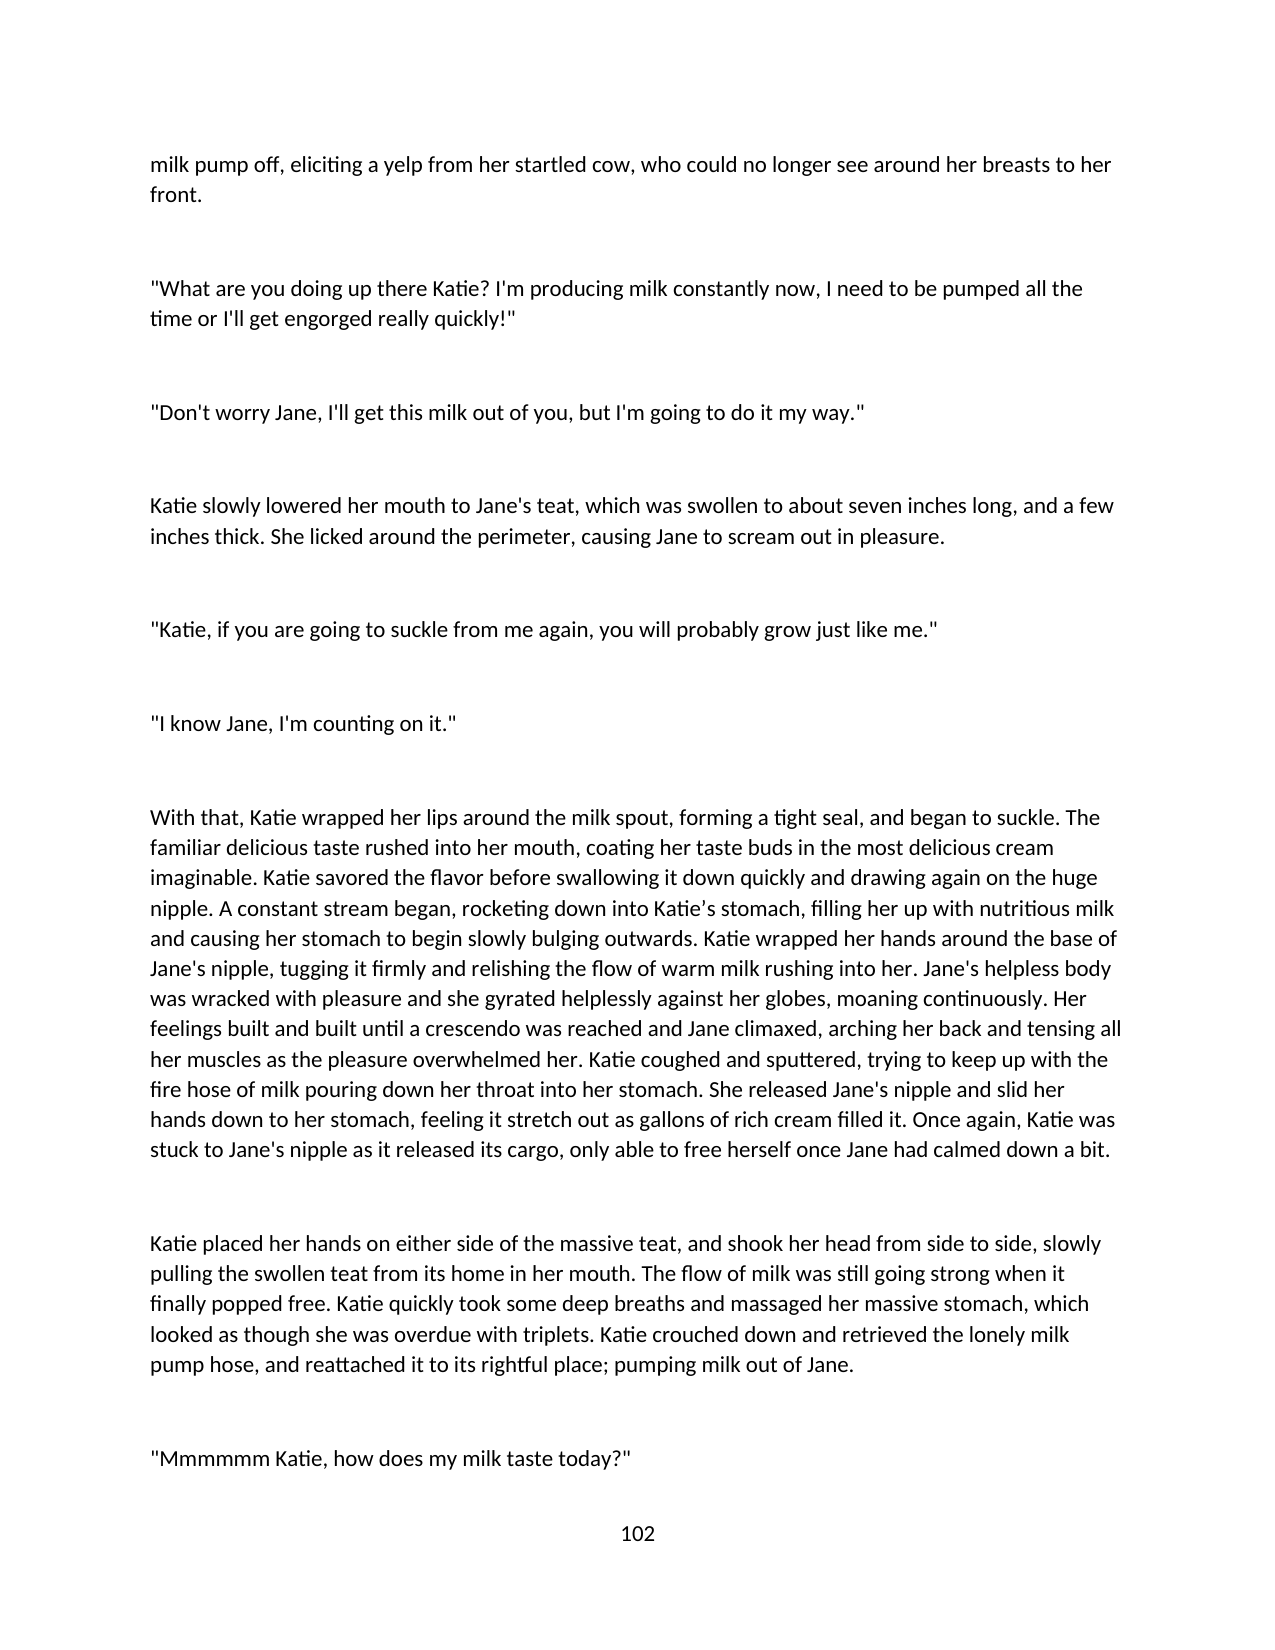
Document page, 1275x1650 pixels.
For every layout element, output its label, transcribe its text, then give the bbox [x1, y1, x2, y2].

text Katie slowly lowered her mouth to Jane's teat, which was swollen to about seven inches long, and a few inches thick. She licked around the perimeter, causing Jane to scream out in pleasure. [150, 492, 1125, 550]
text "What are you doing up there Katie? I'm producing milk constantly now, I need to be pumped all the time or I'll get engorged really quickly!" [150, 274, 1125, 332]
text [150, 150, 1125, 208]
text Katie placed her hands on either side of the massive teat, and shook her head from side to side, slowly pulling the swollen teat from its home in her mouth. The flow of milk was still going strong when it finally popped free. Katie quickly took some deep breaths and massaged her massive stomach, which looked as though she was overdue with triplets. Katie crouched down and retrieved the lonely milk pump hose, and reattached it to its rightful place; pumping milk out of Jane. [150, 1229, 1125, 1378]
text "Don't worry Jane, I'll get this milk out of you, but I'm going to do it my way." [150, 398, 1125, 426]
text "I know Jane, I'm counting on it." [150, 709, 1125, 737]
text "Mmmmmm Katie, how does my milk taste today?" [150, 1444, 1125, 1472]
text With that, Katie wrapped her lips around the milk spout, forming a tight seal, and began to suckle. The familiar delicious taste rushed into her mouth, coating her taste buds in the most delicious cream imaginable. Katie savored the flavor before swallowing it down quickly and drawing again on the huge nipple. A constant stream began, rocketing down into Katie’s stomach, filling her up with nutritious milk and causing her stomach to begin slowly bulging outwards. Katie wrapped her hands around the base of Jane's nipple, tugging it firmly and relishing the flow of warm milk rushing into her. Jane's helpless body was wracked with pleasure and she gyrated helplessly against her globes, moaning continuously. Her feelings built and built until a crescendo was reached and Jane climaxed, arching her back and tensing all her muscles as the pleasure overwhelmed her. Katie coughed and sputtered, trying to keep up with the fire hose of milk pouring down her throat into her stomach. She released Jane's nipple and slid her hands down to her stomach, feeling it stretch out as gallons of rich cream filled it. Once again, Katie was stuck to Jane's nipple as it released its cargo, only able to free herself once Jane had calmed down a bit. [150, 803, 1125, 1163]
text "Katie, if you are going to suckle from me again, you will probably grow just like me." [150, 616, 1125, 644]
